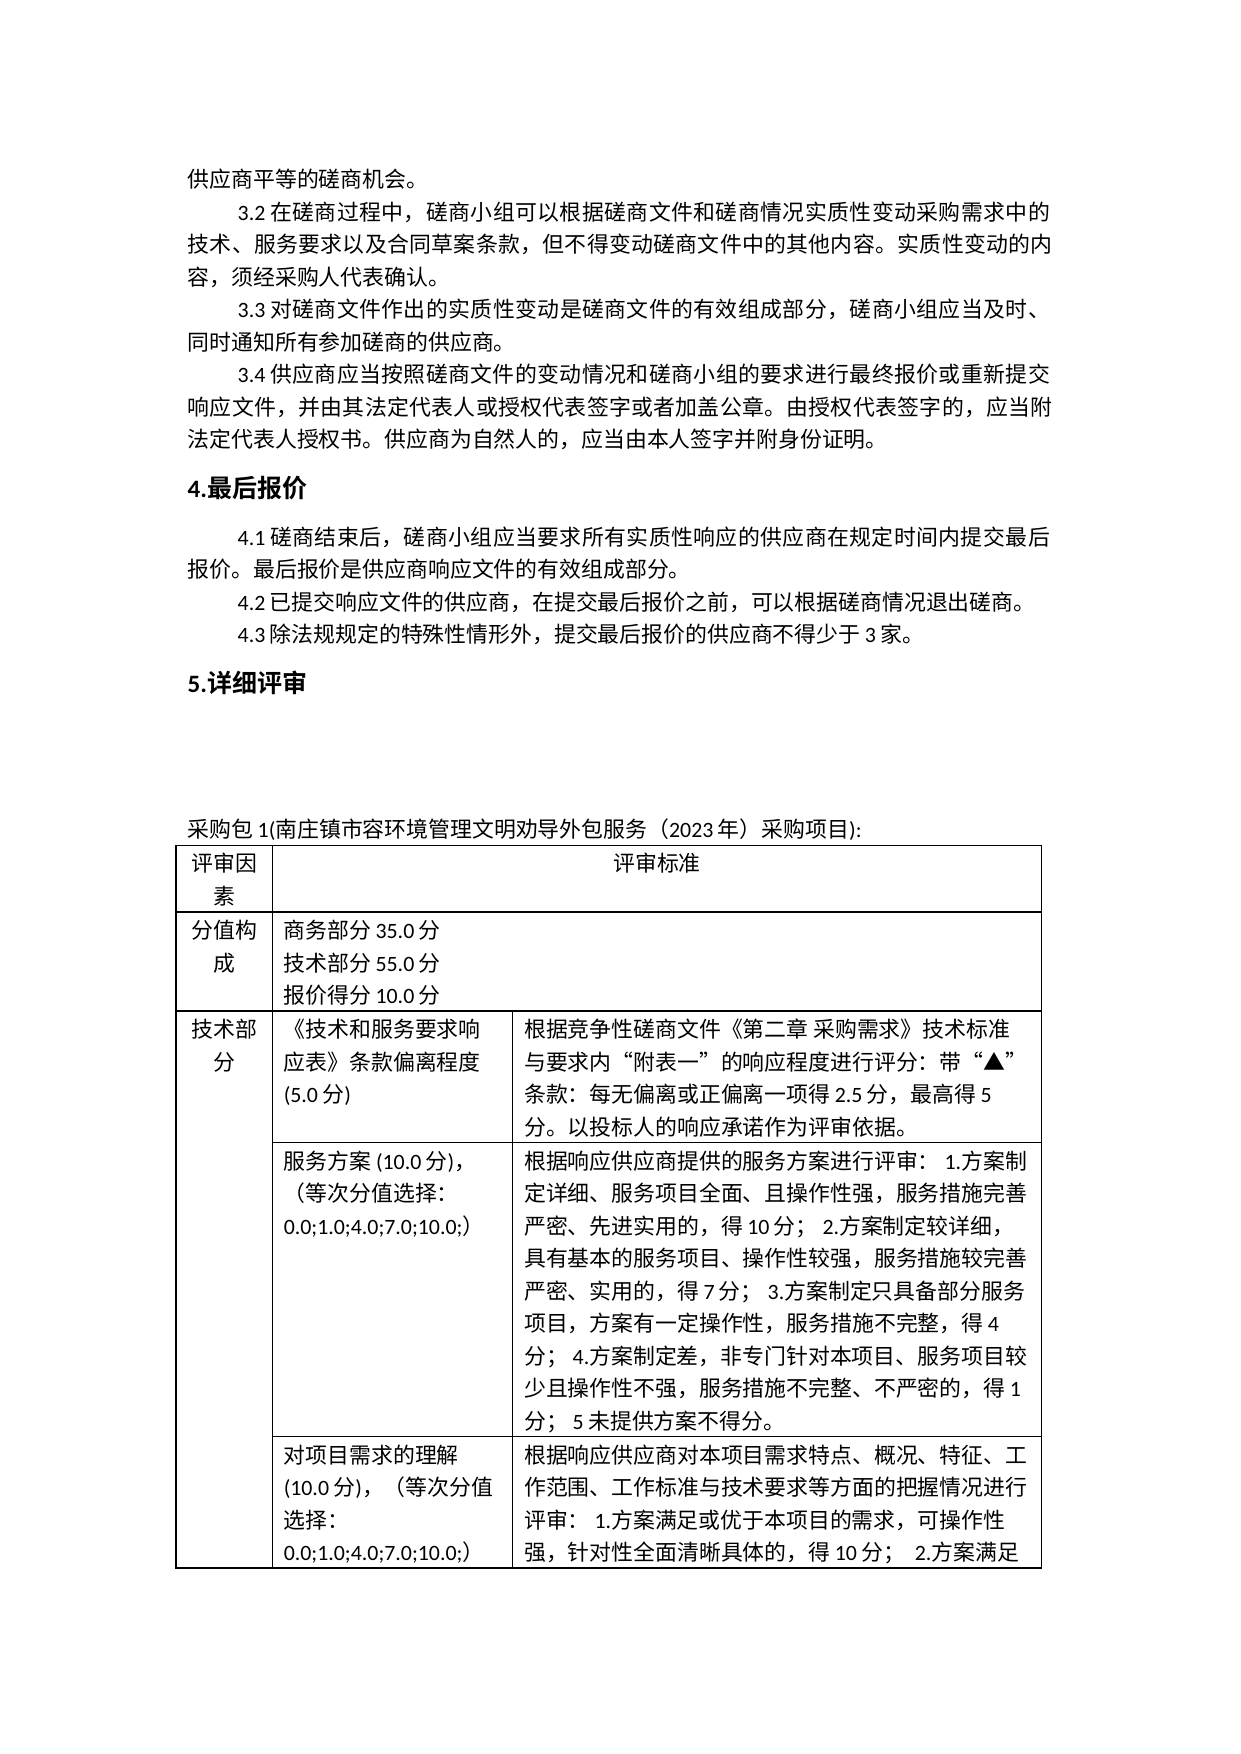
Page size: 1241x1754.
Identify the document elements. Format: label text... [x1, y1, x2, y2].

table_cell 商务部分35.0分 技术部分55.0分 报价得分10.0分 [273, 913, 1041, 1010]
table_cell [273, 1437, 512, 1567]
text 5.详细评审 [187, 649, 1053, 714]
text 3.4供应商应当按照磋商文件的变动情况和磋商小组的要求进行最终报价或重新提交响应文件，并由其法定代表人或授权代表签字或者加盖公章。由授权代表签字的，应当附法定代表人授权书。供应商为自然人的，应当由本人签字并附身份证明。 [187, 357, 1053, 454]
table_cell 根据竞争性磋商文件《第二章 采购需求》技术标准与要求内“附表一”的响应程度进行评分：带“▲”条款：每无偏离或正偏离一项得2.5分，最高得5分。以投标人的响应承诺作为评审依据。 [513, 1012, 1041, 1142]
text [187, 162, 1053, 194]
text 3.2在磋商过程中，磋商小组可以根据磋商文件和磋商情况实质性变动采购需求中的技术、服务要求以及合同草案条款，但不得变动磋商文件中的其他内容。实质性变动的内容，须经采购人代表确认。 [187, 194, 1053, 292]
table_cell 根据响应供应商提供的服务方案进行评审： 1.方案制定详细、服务项目全面、且操作性强，服务措施完善严密、先进实用的，得10分； 2.方案制定较详细，具有基本的服务项目、操作性较强，服务措施较完善严密、实用的，得7分； 3.方案制定只具备部分服务项目，方案有一定操作性，服务措施不完整，得4分； 4.方案制定差，非专门针对本项目、服务项目较少且操作性不强，服务措施不完整、不严密的，得1分； 5未提供方案不得分。 [513, 1143, 1041, 1436]
text 4.最后报价 [187, 454, 1053, 519]
text 4.2已提交响应文件的供应商，在提交最后报价之前，可以根据磋商情况退出磋商。 [187, 584, 1053, 617]
table_header 评审标准 [273, 846, 1041, 911]
text 4.3除法规规定的特殊性情形外，提交最后报价的供应商不得少于3家。 [187, 617, 1053, 649]
table_cell 分值构成 [177, 913, 272, 1010]
text 3.3对磋商文件作出的实质性变动是磋商文件的有效组成部分，磋商小组应当及时、同时通知所有参加磋商的供应商。 [187, 292, 1053, 357]
text 采购包1(南庄镇市容环境管理文明劝导外包服务（2023年）采购项目): [187, 812, 1053, 844]
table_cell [513, 1437, 1041, 1567]
table_cell 《技术和服务要求响应表》条款偏离程度 (5.0分) [273, 1012, 512, 1142]
table_cell 服务方案 (10.0分)，（等次分值选择：0.0;1.0;4.0;7.0;10.0;） [273, 1143, 512, 1436]
text 4.1磋商结束后，磋商小组应当要求所有实质性响应的供应商在规定时间内提交最后报价。最后报价是供应商响应文件的有效组成部分。 [187, 519, 1053, 584]
table_header 评审因素 [177, 846, 272, 911]
table_cell 技术部分 [177, 1012, 272, 1567]
